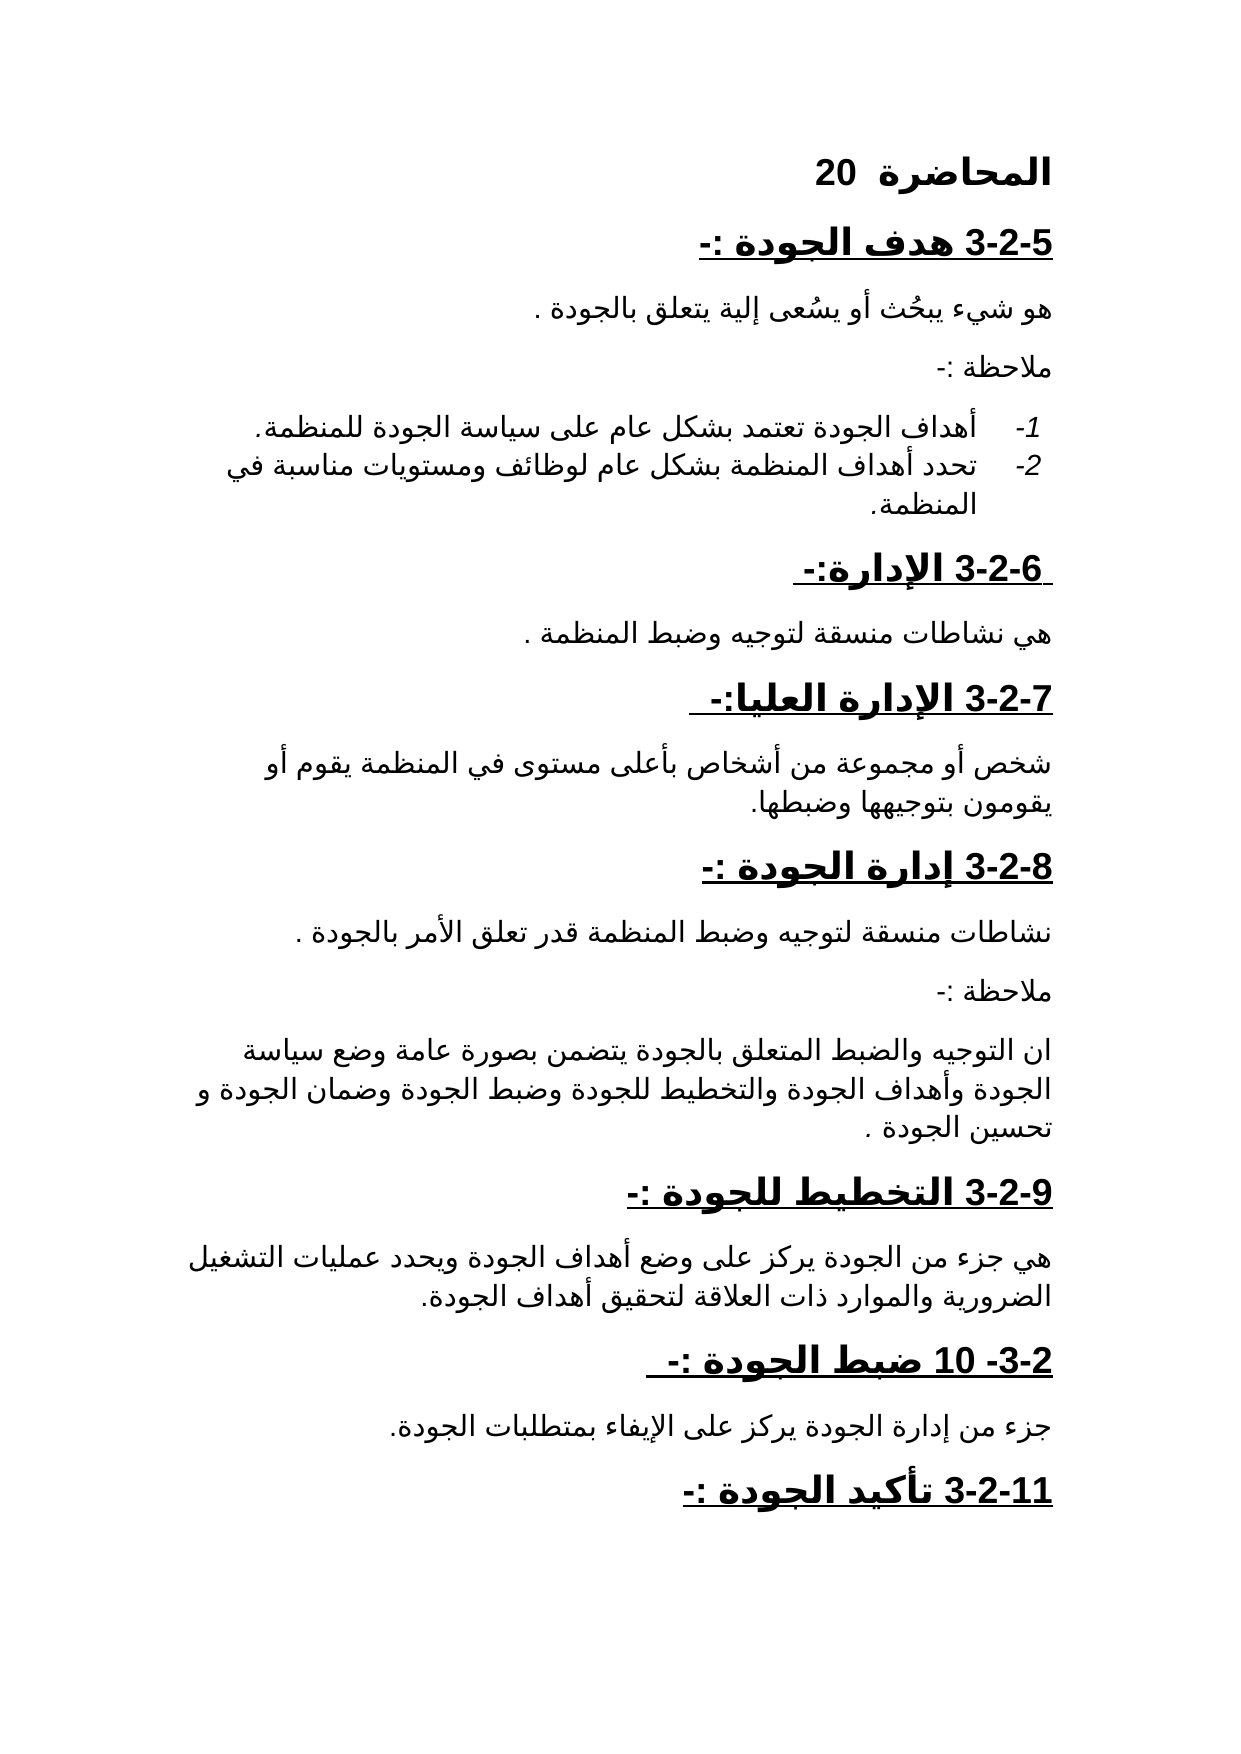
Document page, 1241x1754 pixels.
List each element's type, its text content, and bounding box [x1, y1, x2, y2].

text ان التوجيه والضبط المتعلق بالجودة يتضمن بصورة عامة وضع سياسة الجودة وأهداف الجودة والتخطيط للجودة وضبط الجودة وضمان الجودة و تحسين الجودة . [187, 1033, 1053, 1144]
text 3-2- 10 ضبط الجودة :- [187, 1338, 1053, 1381]
text 3-2-7 الإدارة العليا:- [187, 676, 1053, 719]
text 3-2-9 التخطيط للجودة :- [187, 1170, 1053, 1213]
list أهداف الجودة تعتمد بشكل عام على سياسة الجودة للمنظمة. [187, 409, 1015, 443]
text 3-2-6 الإدارة:- [187, 546, 1053, 589]
text 3-2-11 تأكيد الجودة :- [187, 1468, 1053, 1511]
text ملاحظة :- [187, 350, 1053, 384]
text 3-2-8 إدارة الجودة :- [187, 844, 1053, 887]
text هي جزء من الجودة يركز على وضع أهداف الجودة ويحدد عمليات التشغيل الضرورية والموارد ذات العلاقة لتحقيق أهداف الجودة. [187, 1240, 1053, 1312]
text هي نشاطات منسقة لتوجيه وضبط المنظمة . [187, 616, 1053, 650]
text المحاضرة 20 [187, 150, 1053, 193]
text ملاحظة :- [187, 974, 1053, 1007]
list تحدد أهداف المنظمة بشكل عام لوظائف ومستويات مناسبة في المنظمة. [187, 448, 1015, 520]
text جزء من إدارة الجودة يركز على الإيفاء بمتطلبات الجودة. [187, 1408, 1053, 1442]
text نشاطات منسقة لتوجيه وضبط المنظمة قدر تعلق الأمر بالجودة . [187, 914, 1053, 948]
text 3-2-5 هدف الجودة :- [187, 220, 1053, 263]
text هو شيء يبحُث أو يسُعى إلية يتعلق بالجودة . [187, 291, 1053, 324]
text شخص أو مجموعة من أشخاص بأعلى مستوى في المنظمة يقوم أو يقومون بتوجيهها وضبطها. [187, 746, 1053, 818]
